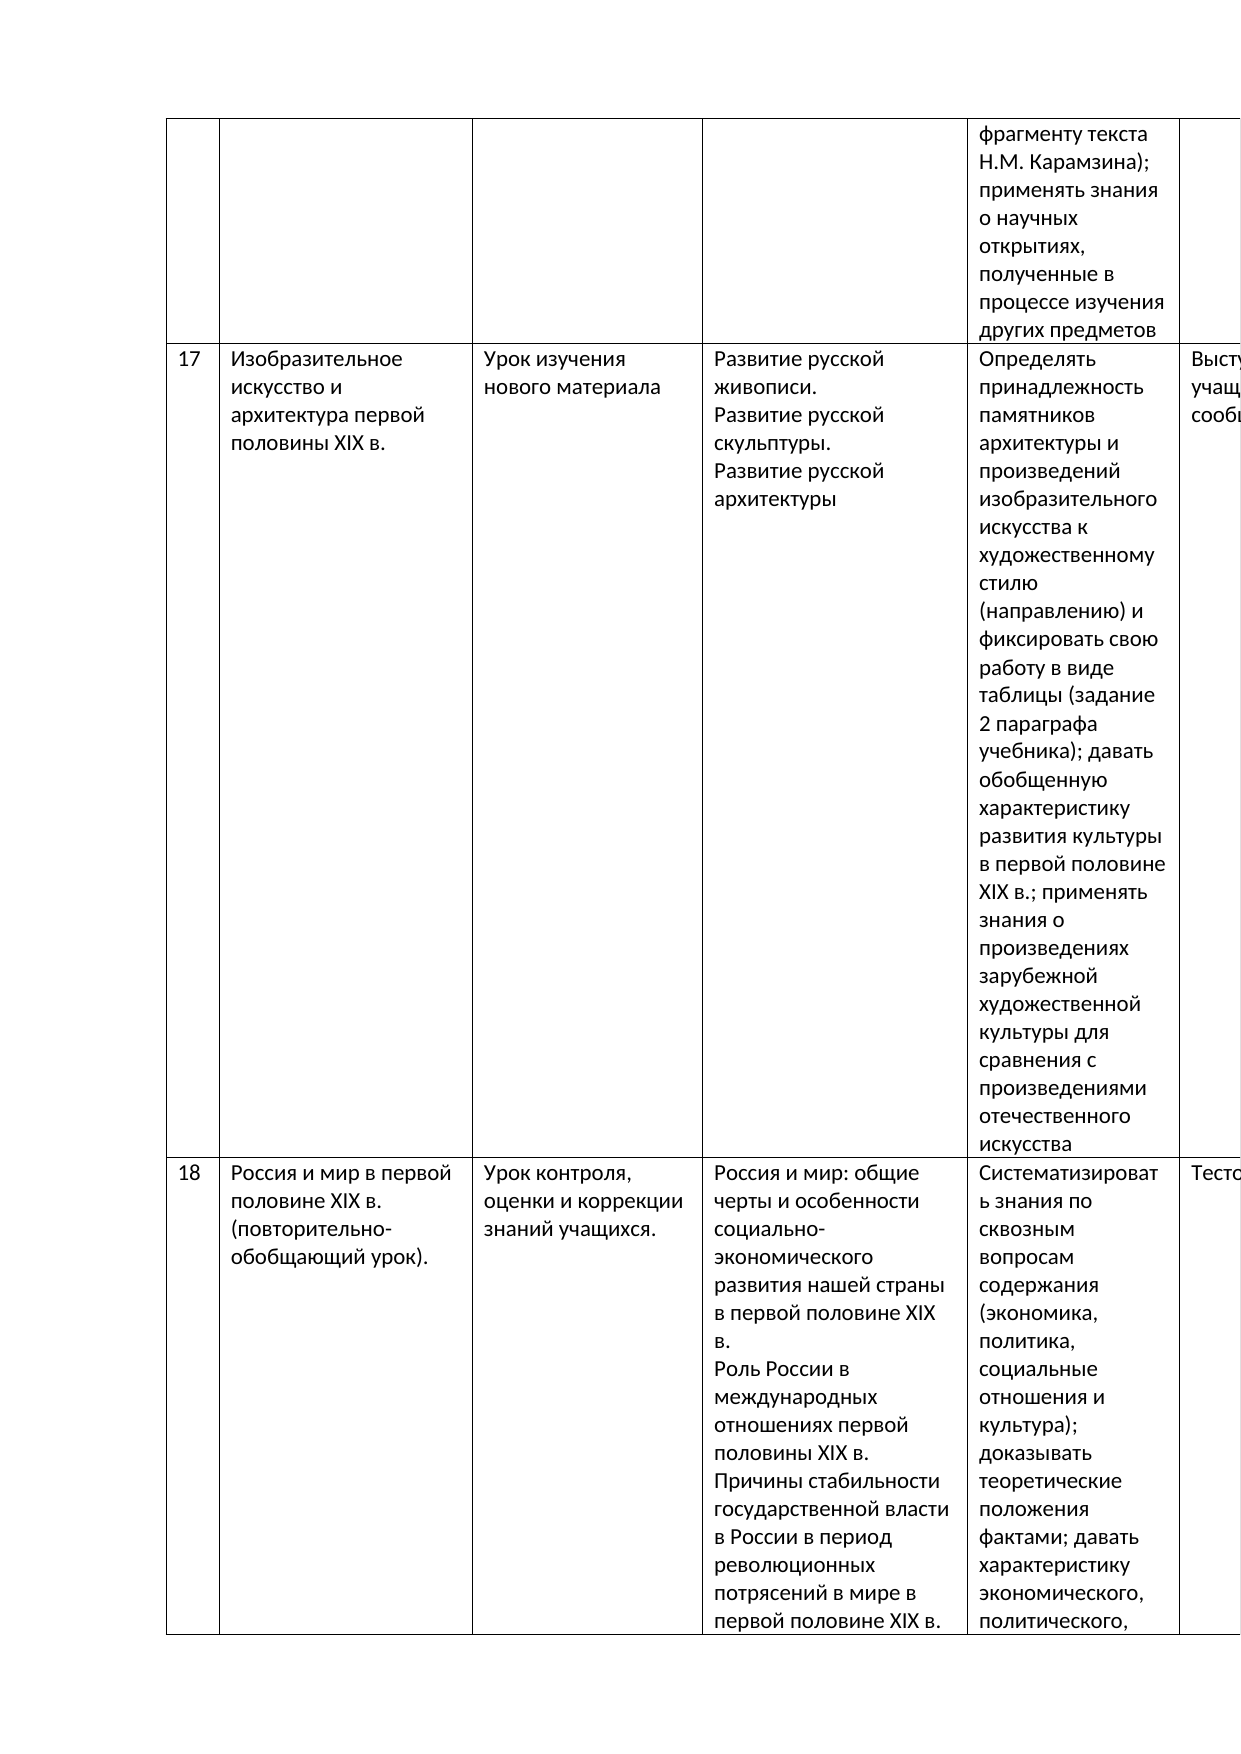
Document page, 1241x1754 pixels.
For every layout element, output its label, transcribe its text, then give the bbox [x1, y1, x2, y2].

table_cell Определять принадлежность памятников архитектуры и произведений изобразительного искусства к художественному стилю (направлению) и фиксировать свою работу в виде таблицы (задание 2 параграфа учебника); давать обобщенную характеристику развития культуры в первой половине XIX в.; применять знания о произведениях зарубежной художественной культуры для сравнения с произведениями отечественного искусства [968, 344, 1179, 1157]
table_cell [220, 1158, 472, 1634]
table_cell Урок изучения нового материала [473, 344, 702, 1157]
table_cell 16 [167, 119, 219, 343]
table_cell Тестовые задания [1180, 1158, 1240, 1634]
table_cell Изобразительное искусство и архитектура первой половины XIX в. [220, 344, 472, 1157]
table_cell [703, 1158, 967, 1634]
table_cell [968, 119, 1179, 343]
table_cell Выступления учащихся с сообщениями [1180, 344, 1240, 1157]
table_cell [703, 119, 967, 343]
table_cell 17 [167, 344, 219, 1157]
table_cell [220, 119, 472, 343]
table_cell Развитие русской живописи. Развитие русской скульптуры. Развитие русской архитектуры [703, 344, 967, 1157]
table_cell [473, 119, 702, 343]
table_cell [473, 1158, 702, 1634]
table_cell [1180, 119, 1240, 343]
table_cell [968, 1158, 1179, 1634]
table_cell 18 [167, 1158, 219, 1634]
